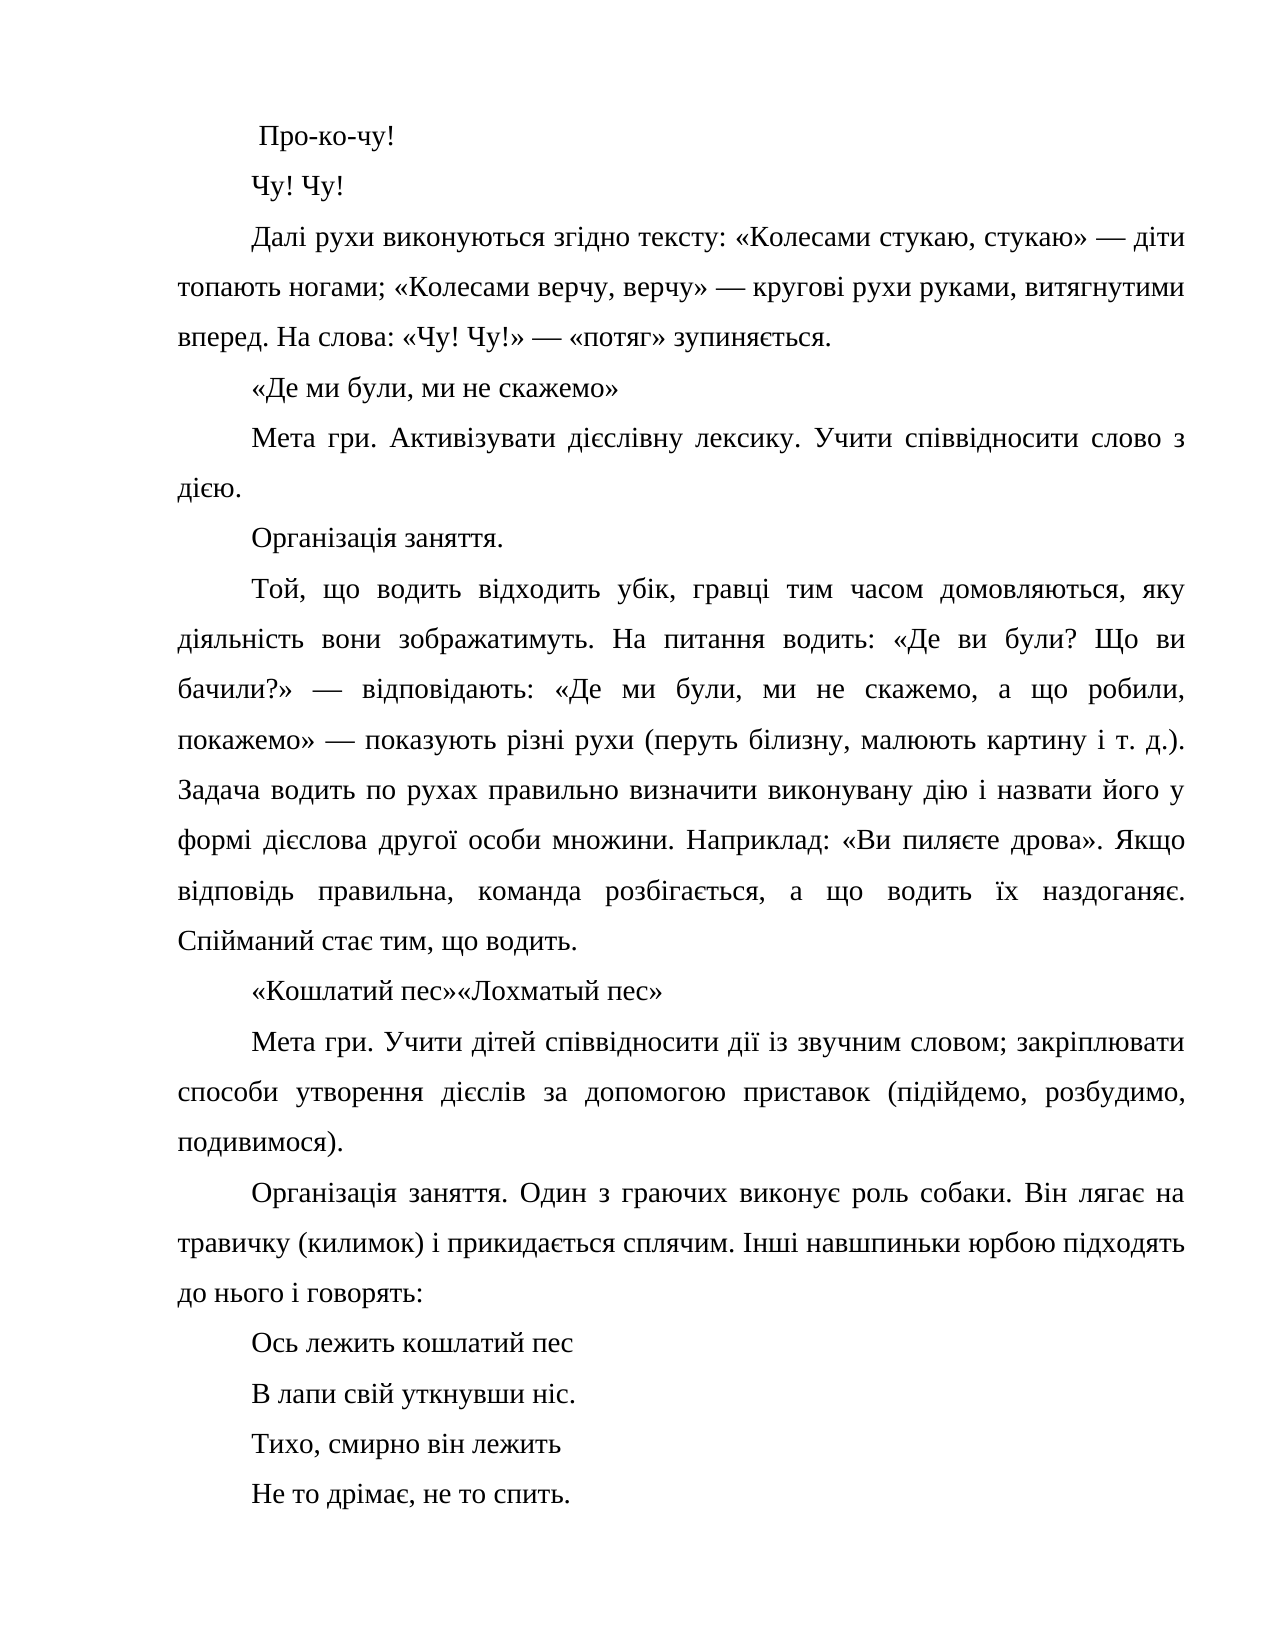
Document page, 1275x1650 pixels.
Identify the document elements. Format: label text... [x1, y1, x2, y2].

text Далі рухи виконуються згідно тексту: «Колесами стукаю, стукаю» — діти топають ногами; «Колесами верчу, верчу» — кругові рухи руками, витягнутими вперед. На слова: «Чу! Чу!» — «потяг» зупиняється. [177, 219, 1186, 353]
text Організація заняття. [177, 521, 1186, 554]
text Тихо, смирно він лежить [177, 1426, 1186, 1460]
text Організація заняття. Один з граючих виконує роль собаки. Він лягає на травичку (килимок) і прикидається сплячим. Інші навшпиньки юрбою підходять до нього і говорять: [177, 1175, 1186, 1309]
subtitle «Де ми були, ми не скажемо» [177, 370, 1186, 403]
text Ось лежить кошлатий пес [177, 1326, 1186, 1359]
text Мета гри. Активізувати дієслівну лексику. Учити співвідносити слово з дією. [177, 420, 1186, 504]
subtitle «Кошлатий пес»«Лохматый пес» [177, 973, 1186, 1007]
text Про-ко-чу! [177, 118, 1186, 152]
text В лапи свій уткнувши ніс. [177, 1376, 1186, 1409]
text Чу! Чу! [177, 168, 1186, 202]
text Не то дрімає, не то спить. [177, 1477, 1186, 1510]
text Той, що водить відходить убік, гравці тим часом домовляються, яку діяльність вони зображатимуть. На питання водить: «Де ви були? Що ви бачили?» — відповідають: «Де ми були, ми не скажемо, а що робили, покажемо» — показують різні рухи (перуть білизну, малюють картину і т. д.). Задача водить по рухах правильно визначити виконувану дію і назвати його у формі дієслова другої особи множини. Наприклад: «Ви пиляєте дрова». Якщо відповідь правильна, команда розбігається, а що водить їх наздоганяє. Спійманий стає тим, що водить. [177, 571, 1186, 957]
text Мета гри. Учити дітей співвідносити дії із звучним словом; закріплювати способи утворення дієслів за допомогою приставок (підійдемо, розбудимо, подивимося). [177, 1024, 1186, 1158]
